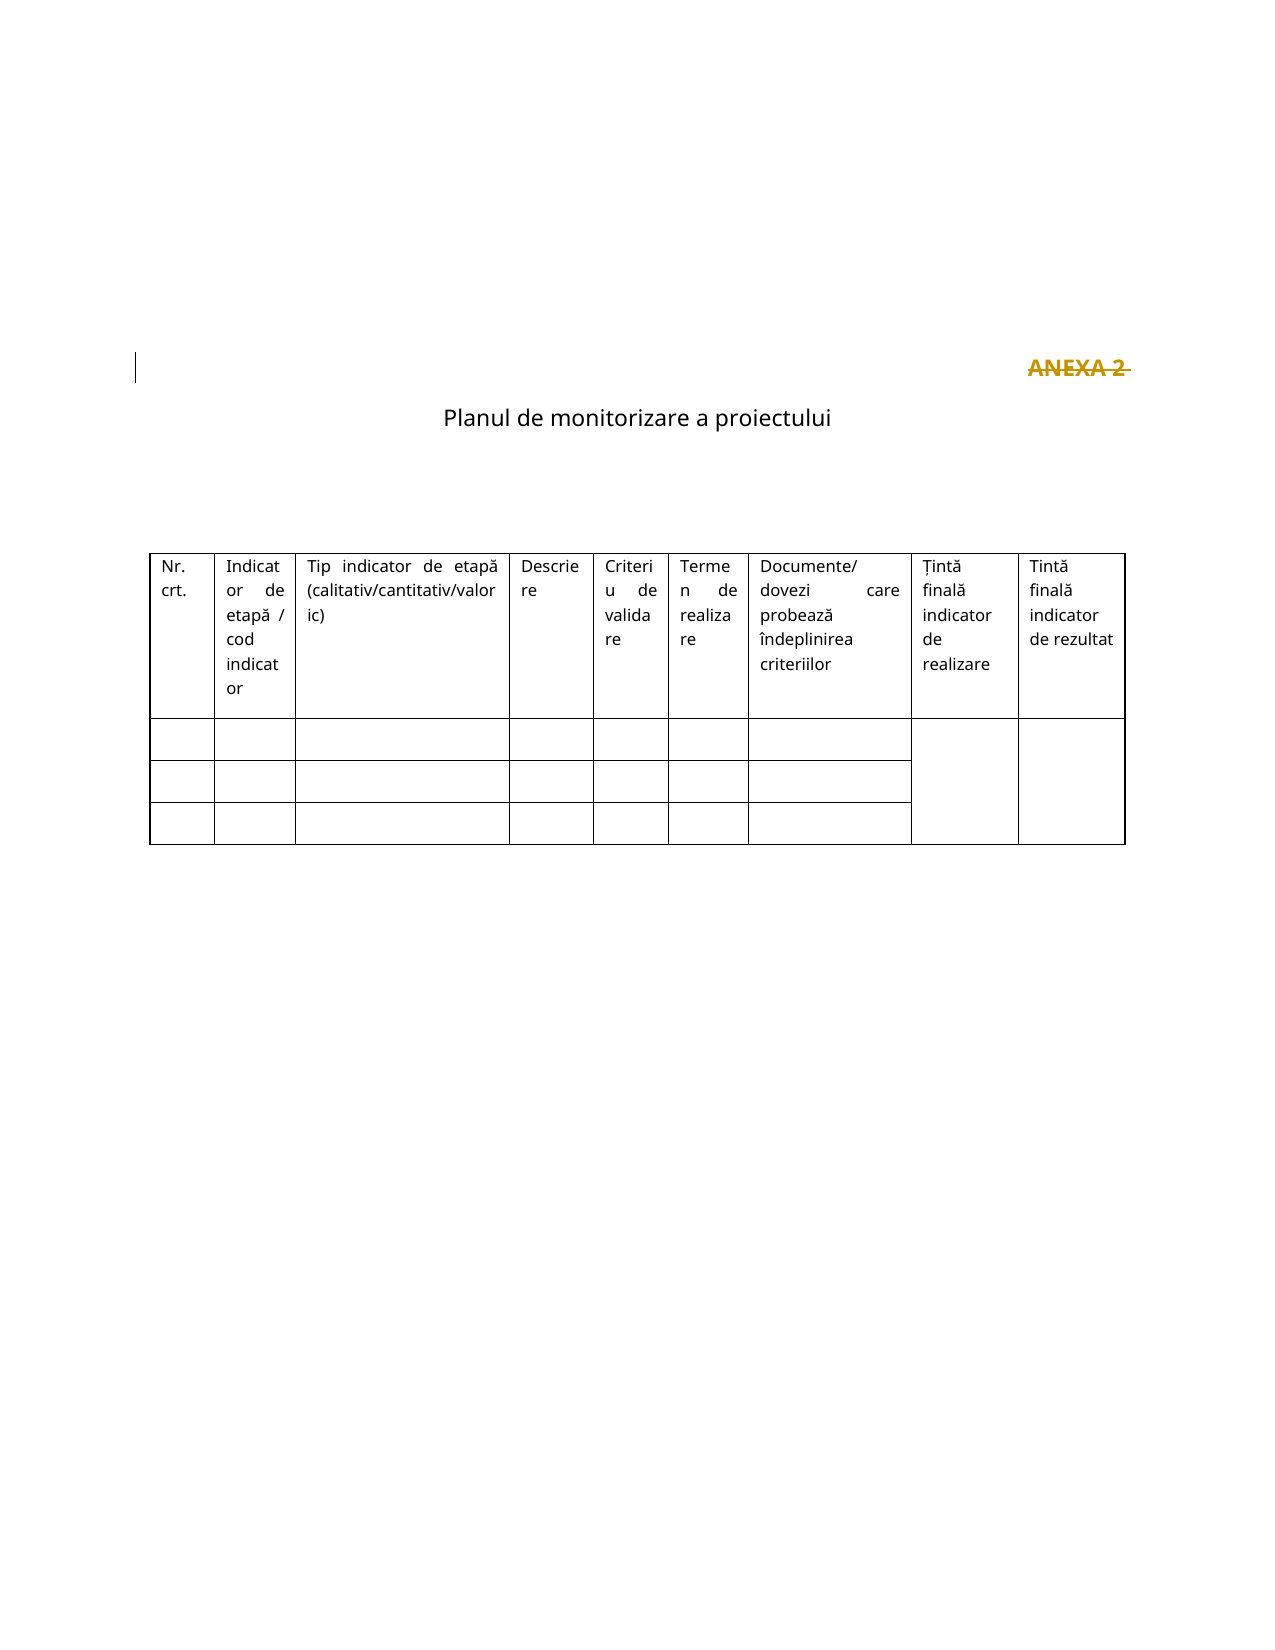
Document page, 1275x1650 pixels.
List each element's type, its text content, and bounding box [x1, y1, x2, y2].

table_cell [749, 719, 911, 760]
table_cell [669, 803, 748, 844]
text Planul de monitorizare a proiectului [150, 402, 1125, 433]
table_cell [669, 761, 748, 802]
table_cell [215, 719, 295, 760]
table_cell [912, 719, 1018, 844]
table_cell [749, 803, 911, 844]
table_cell [594, 719, 668, 760]
table_header Indicator de etapă / cod indicator [215, 554, 295, 718]
table_header Tip indicator de etapă (calitativ/cantitativ/valoric) [296, 554, 509, 718]
table_cell [594, 761, 668, 802]
table_cell [594, 803, 668, 844]
table_cell [215, 803, 295, 844]
table_cell [151, 719, 214, 760]
table_cell [296, 719, 509, 760]
table_cell [1019, 719, 1124, 844]
table_cell [510, 761, 593, 802]
table_header Termen de realizare [669, 554, 748, 718]
table_header Documente/dovezi care probează îndeplinirea criteriilor [749, 554, 911, 718]
table_cell [296, 803, 509, 844]
table_cell [669, 719, 748, 760]
table_cell [151, 803, 214, 844]
table_header Tintă finală indicator de rezultat [1019, 554, 1124, 718]
table_header Criteriu de validare [594, 554, 668, 718]
table_header Descriere [510, 554, 593, 718]
table_header Nr. crt. [151, 554, 214, 718]
table_cell [510, 719, 593, 760]
table_header Țintă finală indicator de realizare [912, 554, 1018, 718]
table_cell [296, 761, 509, 802]
table_cell [151, 761, 214, 802]
table_cell [510, 803, 593, 844]
table_cell [215, 761, 295, 802]
table_cell [749, 761, 911, 802]
